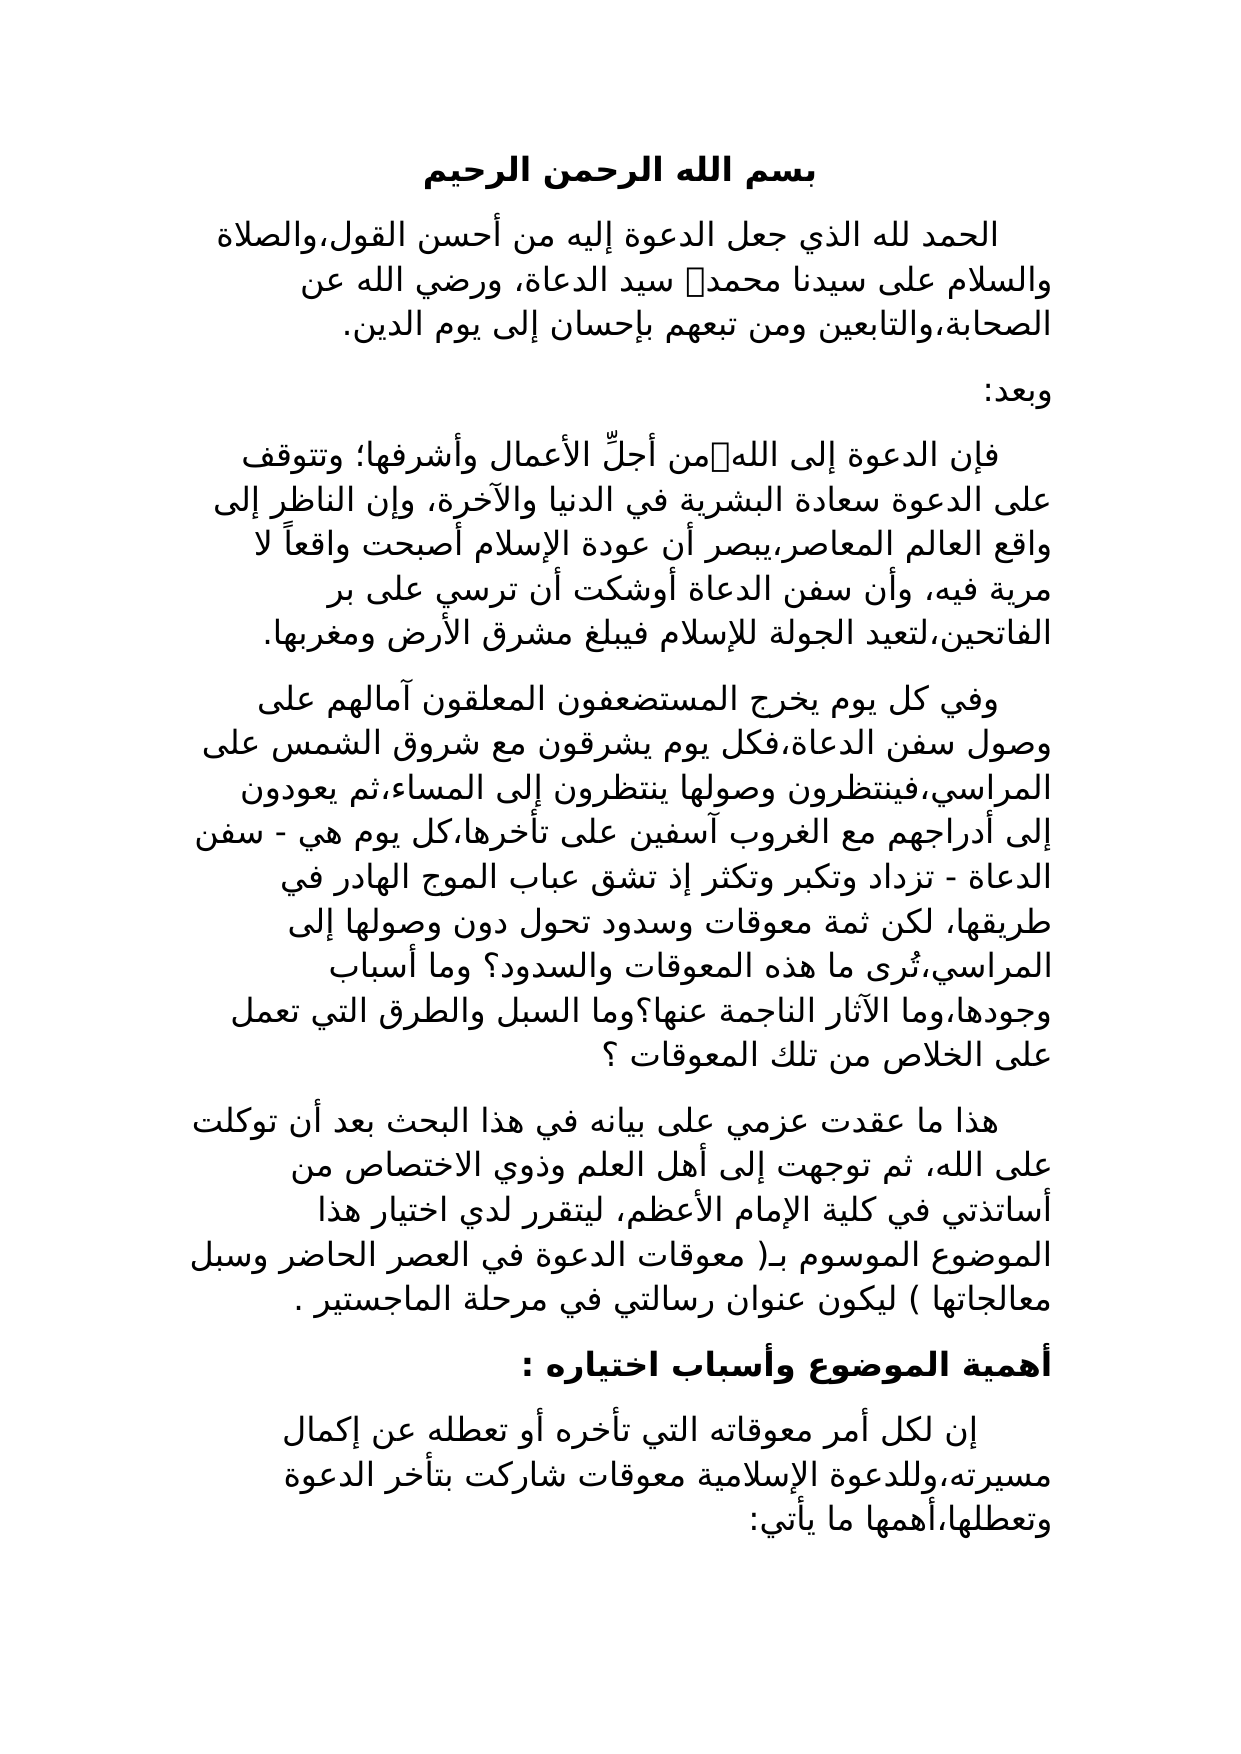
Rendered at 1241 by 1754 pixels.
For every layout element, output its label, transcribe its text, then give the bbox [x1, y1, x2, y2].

text الحمد لله الذي جعل الدعوة إليه من أحسن القول،والصلاة والسلام على سيدنا محمد سيد الدعاة، ورضي الله عن الصحابة،والتابعين ومن تبعهم بإحسان إلى يوم الدين. [187, 215, 1053, 343]
text فإن الدعوة إلى اللهمن أجلِّ الأعمال وأشرفها؛ وتتوقف على الدعوة سعادة البشرية في الدنيا والآخرة، وإن الناظر إلى واقع العالم المعاصر،يبصر أن عودة الإسلام أصبحت واقعاً لا مرية فيه، وأن سفن الدعاة أوشكت أن ترسي على بر الفاتحين،لتعيد الجولة للإسلام فيبلغ مشرق الأرض ومغربها. [187, 435, 1053, 653]
text أهمية الموضوع وأسباب اختياره : [187, 1345, 1053, 1384]
text إن لكل أمر معوقاته التي تأخره أو تعطله عن إكمال مسيرته،وللدعوة الإسلامية معوقات شاركت بتأخر الدعوة وتعطلها،أهمها ما يأتي: [187, 1410, 1053, 1538]
text هذا ما عقدت عزمي على بيانه في هذا البحث بعد أن توكلت على الله، ثم توجهت إلى أهل العلم وذوي الاختصاص من أساتذتي في كلية الإمام الأعظم، ليتقرر لدي اختيار هذا الموضوع الموسوم بـ( معوقات الدعوة في العصر الحاضر وسبل معالجاتها ) ليكون عنوان رسالتي في مرحلة الماجستير . [187, 1101, 1053, 1318]
text وبعد: [187, 370, 1053, 409]
text بسم الله الرحمن الرحيم [187, 150, 1053, 189]
text وفي كل يوم يخرج المستضعفون المعلقون آمالهم على وصول سفن الدعاة،فكل يوم يشرقون مع شروق الشمس على المراسي،فينتظرون وصولها ينتظرون إلى المساء،ثم يعودون إلى أدراجهم مع الغروب آسفين على تأخرها،كل يوم هي - سفن الدعاة - تزداد وتكبر وتكثر إذ تشق عباب الموج الهادر في طريقها، لكن ثمة معوقات وسدود تحول دون وصولها إلى المراسي،تُرى ما هذه المعوقات والسدود؟ وما أسباب وجودها،وما الآثار الناجمة عنها؟وما السبل والطرق التي تعمل على الخلاص من تلك المعوقات ؟ [187, 679, 1053, 1075]
